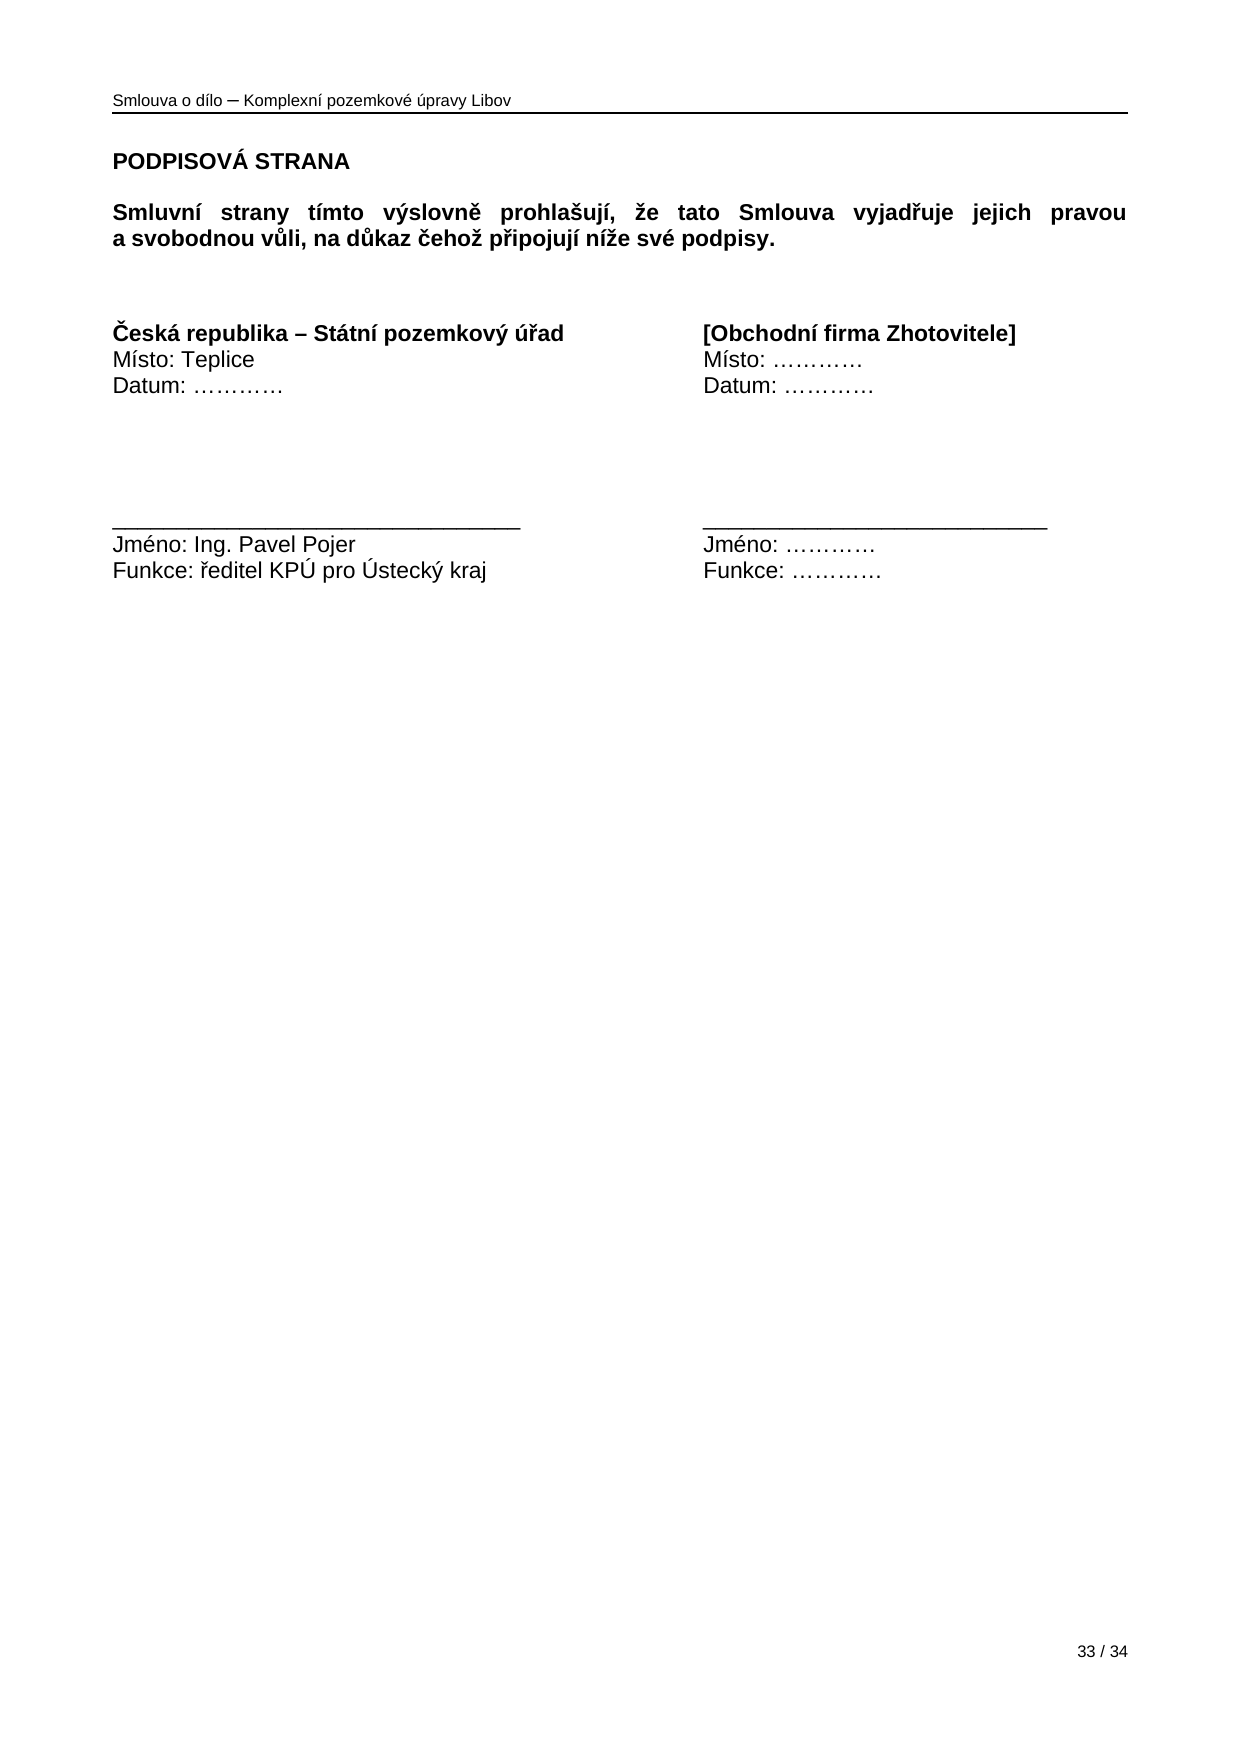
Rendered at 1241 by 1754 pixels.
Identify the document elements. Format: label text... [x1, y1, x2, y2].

text Datum: ………… Datum: ………… [112, 372, 1128, 399]
text Smluvní strany tímto výslovně prohlašují, že tato Smlouva vyjadřuje jejich pravou a svobodnou vůli, na důkaz čehož připojují níže své podpisy. [112, 199, 1128, 252]
text Jméno: Ing. Pavel Pojer Jméno: ………… [112, 531, 1128, 557]
text Funkce: ředitel KPÚ pro Ústecký kraj Funkce: ………… [112, 557, 1128, 583]
text ________________________________ ___________________________ [112, 504, 1128, 531]
text Místo: Teplice Místo: ………… [112, 346, 1128, 372]
text PODPISOVÁ STRANA [112, 148, 1128, 174]
text Česká republika – Státní pozemkový úřad [Obchodní firma Zhotovitele] [112, 320, 1128, 346]
